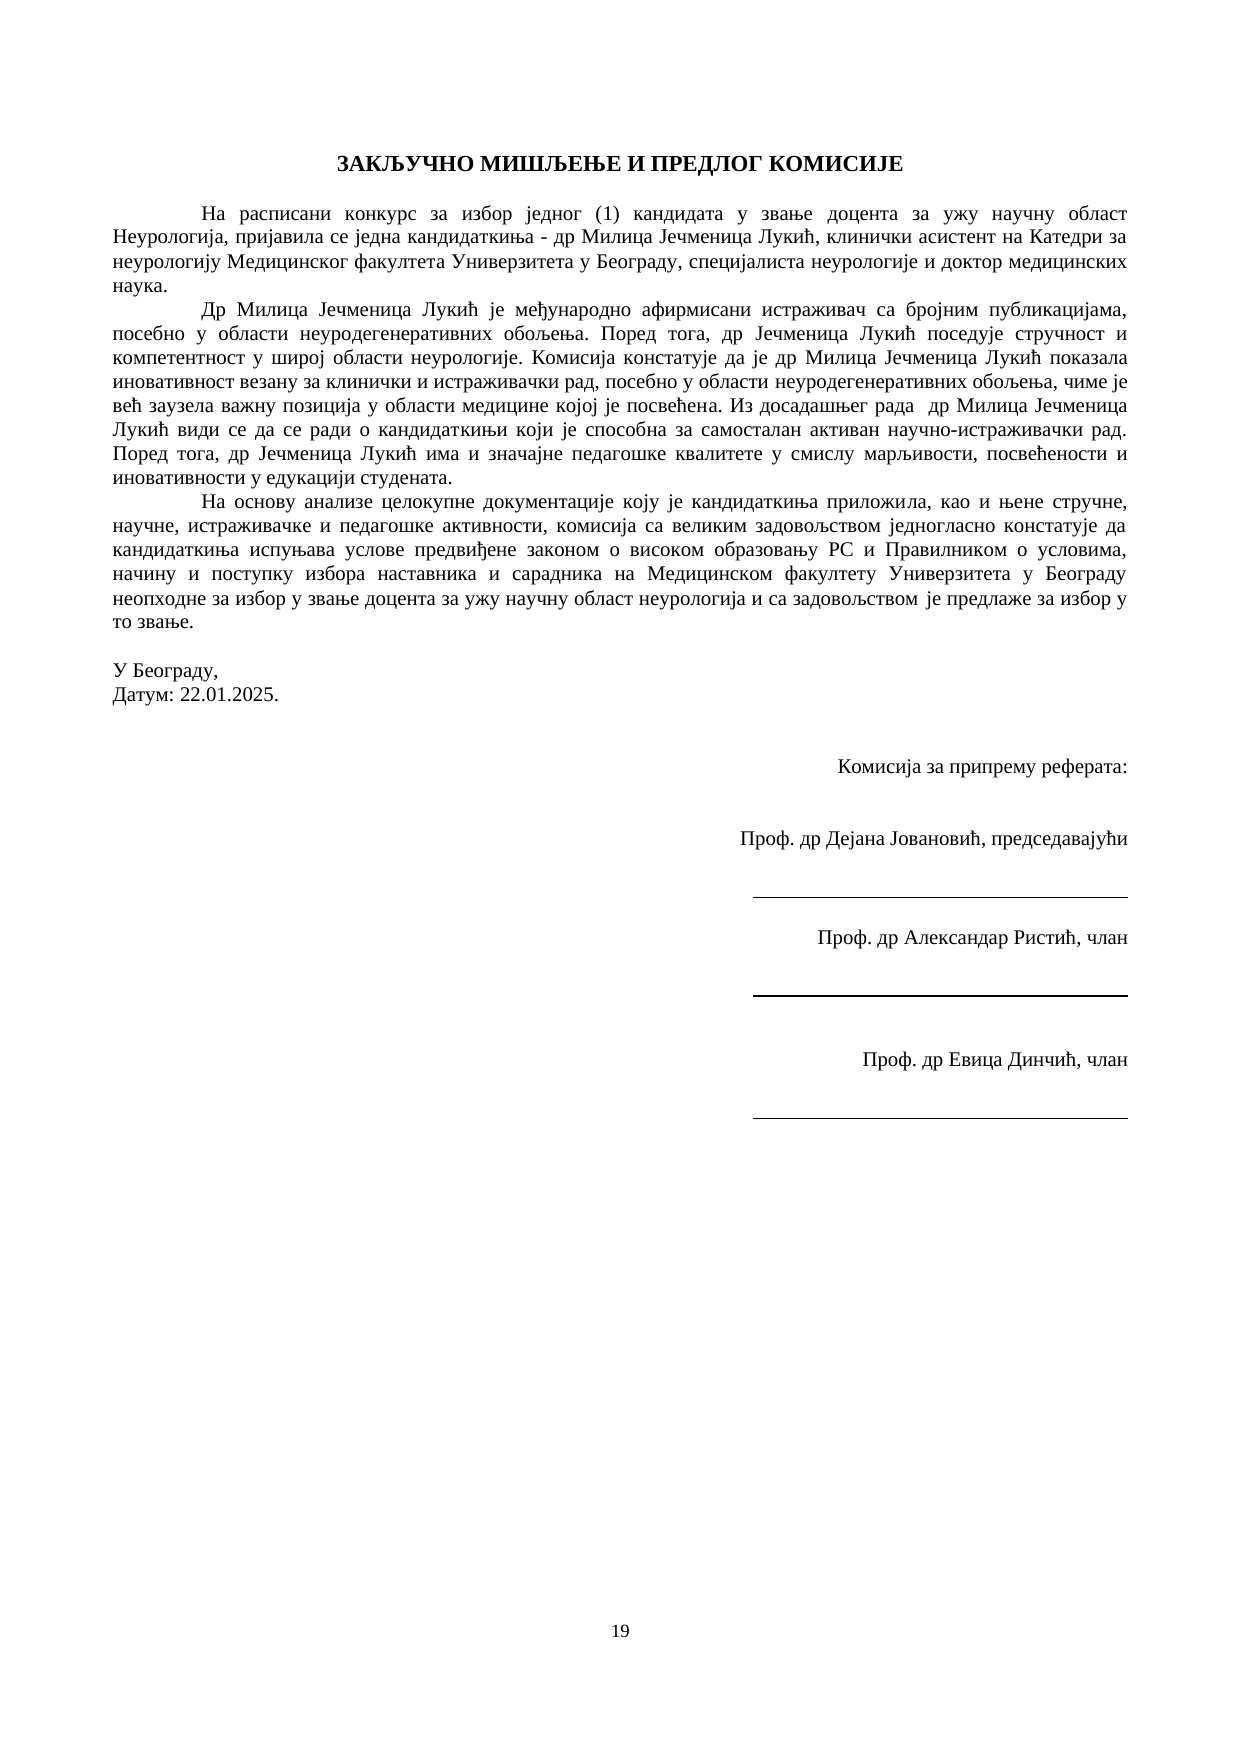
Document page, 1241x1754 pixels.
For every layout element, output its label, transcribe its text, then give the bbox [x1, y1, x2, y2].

text Датум: 22.01.2025. [112, 682, 1128, 706]
text Проф. др Александар Ристић, члан [112, 924, 1128, 949]
text ЗАКЉУЧНО МИШЉЕЊЕ И ПРЕДЛОГ КОМИСИЈЕ [112, 150, 1128, 176]
text У Београду, [112, 658, 1128, 682]
text Комисија за припрему реферата: [112, 754, 1128, 778]
text Проф. др Евица Динчић, члан [112, 1047, 1128, 1071]
text На расписани конкурс за избор једног (1) кандидата у звање доцента за ужу научну област Неурологија, пријавила се једна кандидаткиња - др Милица Јечменица Лукић, клинички асистент на Катедри за неурологију Медицинског факултета Универзитета у Београду, специјалиста неурологије и доктор медицинских наука. [112, 200, 1128, 297]
text Проф. др Дејана Јовановић, председавајући [112, 826, 1128, 850]
text На основу анализе целокупне документације коју је кандидаткиња приложила, као и њене стручне, научне, истраживачке и педагошке активности, комисија са великим задовољством једногласно констатује да кандидаткиња испуњава услове предвиђене законом о високом образовању РС и Правилником о условима, начину и поступку избора наставника и сарадника на Медицинском факултету Универзитета у Београду неопходне за избор у звање доцента за ужу научну област неурологија и са задовољством је предлаже за избор у то звање. [112, 489, 1128, 633]
text Др Милица Јечменица Лукић је међународно афирмисани истраживач са бројним публикацијама, посебно у области неуродегенеративних обољења. Поред тога, др Јечменица Лукић поседује стручност и компетентност у широј области неурологије. Комисија констатује да је др Милица Јечменица Лукић показала иновативност везану за клинички и истраживачки рад, посебно у области неуродегенеративних обољења, чиме је већ заузела важну позиција у области медицине којој је посвећена. Из досадашњег рада др Милица Јечменица Лукић види се да се ради о кандидаткињи који је способна за самосталан активан научно-истраживачки рад. Поред тога, др Јечменица Лукић има и значајне педагошке квалитете у смислу марљивости, посвећености и иновативности у едукацији студената. [112, 297, 1128, 489]
